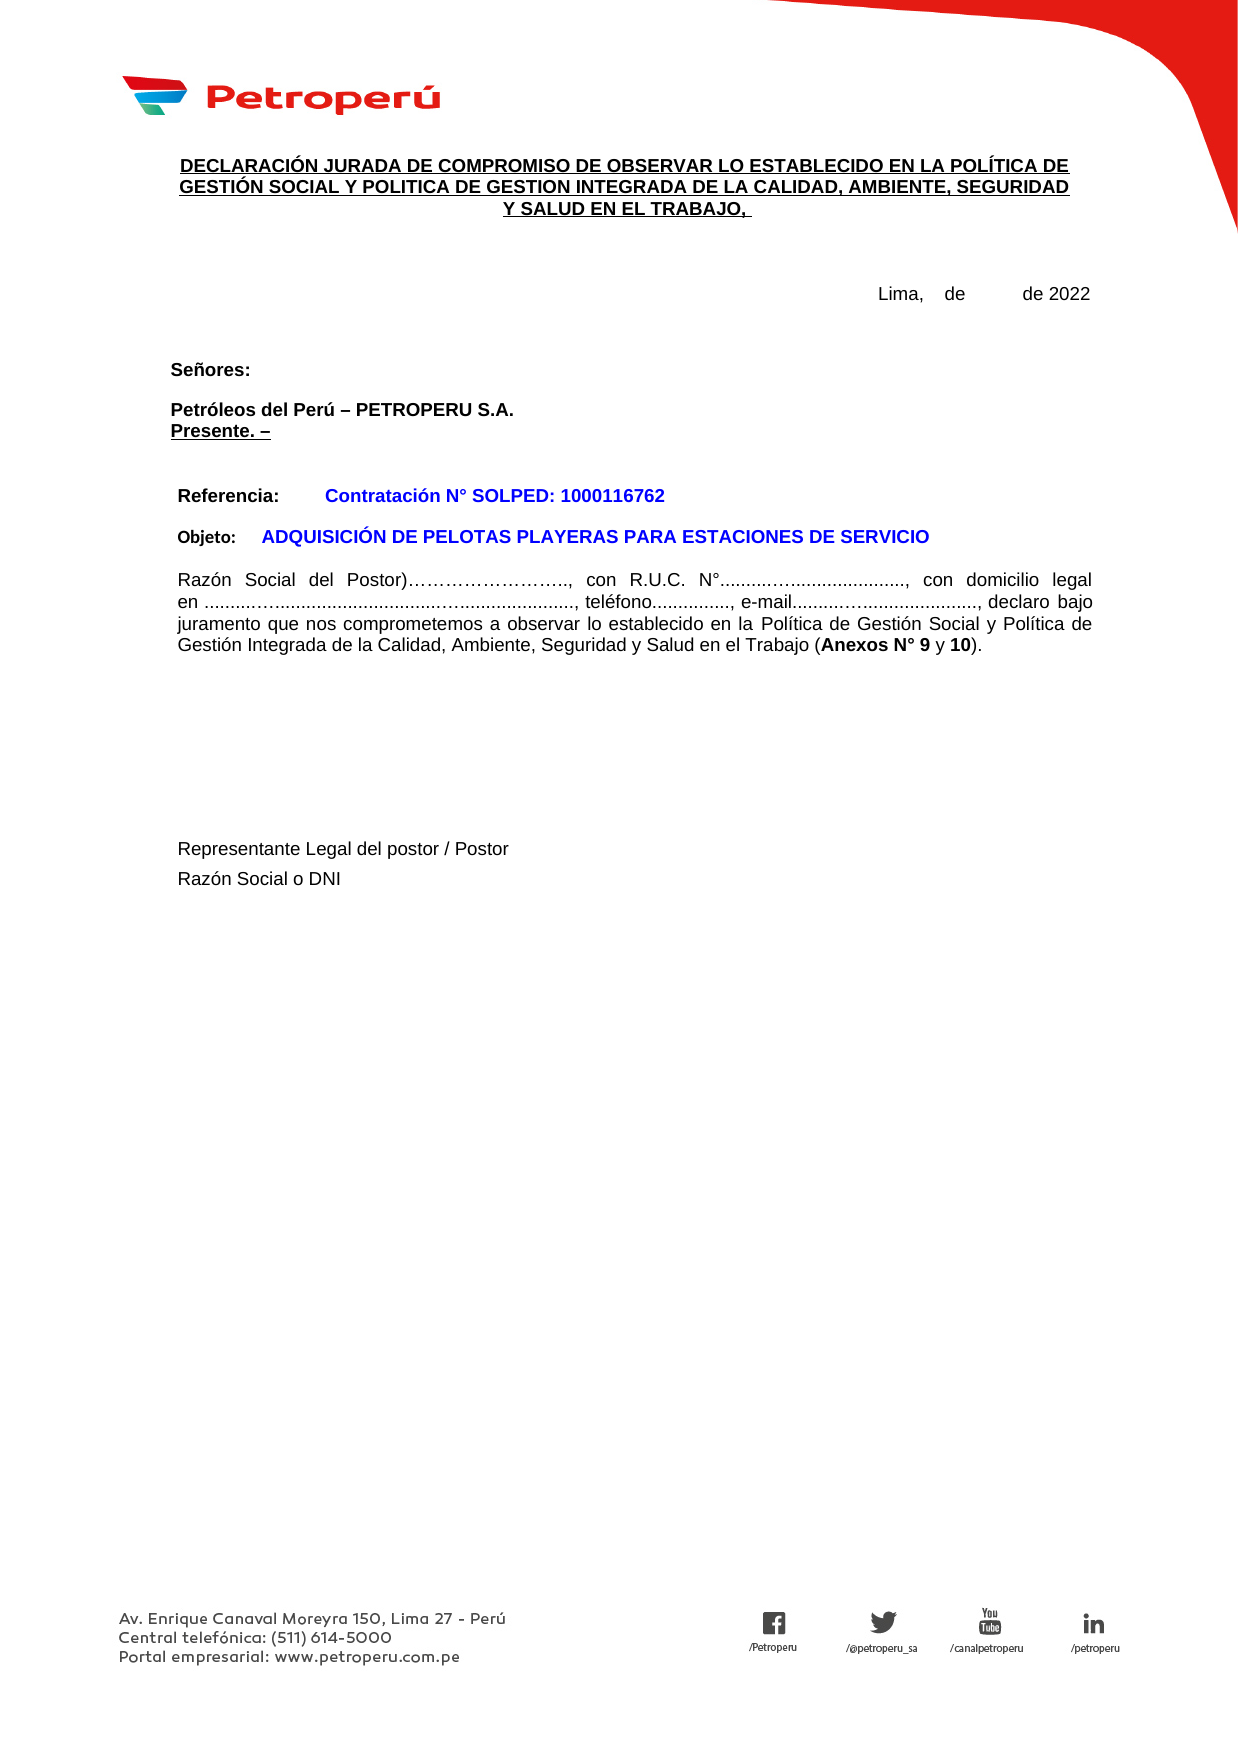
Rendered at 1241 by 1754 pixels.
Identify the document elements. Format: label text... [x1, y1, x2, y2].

text Objeto: ADQUISICIÓN DE PELOTAS PLAYERAS PARA ESTACIONES DE SERVICIO [177, 525, 1093, 548]
text Señores: [170, 359, 1090, 380]
text Razón Social o DNI [177, 867, 1093, 889]
text Referencia: Contratación N° SOLPED: 1000116762 [177, 485, 1093, 506]
text Lima, de de 2022 [768, 283, 1090, 305]
text DECLARACIÓN JURADA DE COMPROMISO DE OBSERVAR LO ESTABLECIDO EN LA POLÍTICA DE GESTIÓN SOCIAL Y POLITICA DE GESTION INTEGRADA DE LA CALIDAD, AMBIENTE, SEGURIDAD Y SALUD EN EL TRABAJO, [177, 154, 1072, 219]
text Representante Legal del postor / Postor [177, 838, 1093, 859]
picture [4, 0, 1238, 239]
picture [0, 1599, 1239, 1754]
text Razón Social del Postor)…………………….., con R.U.C. N°..........…......................, con domicilio legal en ..........…................................…......................, teléfono..............., e-mail..........…......................, declaro bajo juramento que nos comprometemos a observar lo establecido en la Política de Gestión Social y Política de Gestión Integrada de la Calidad, Ambiente, Seguridad y Salud en el Trabajo (Anexos N° 9 y 10). [177, 569, 1093, 656]
text Petróleos del Perú – PETROPERU S.A. [170, 399, 1090, 420]
text Presente. – [170, 420, 1090, 442]
